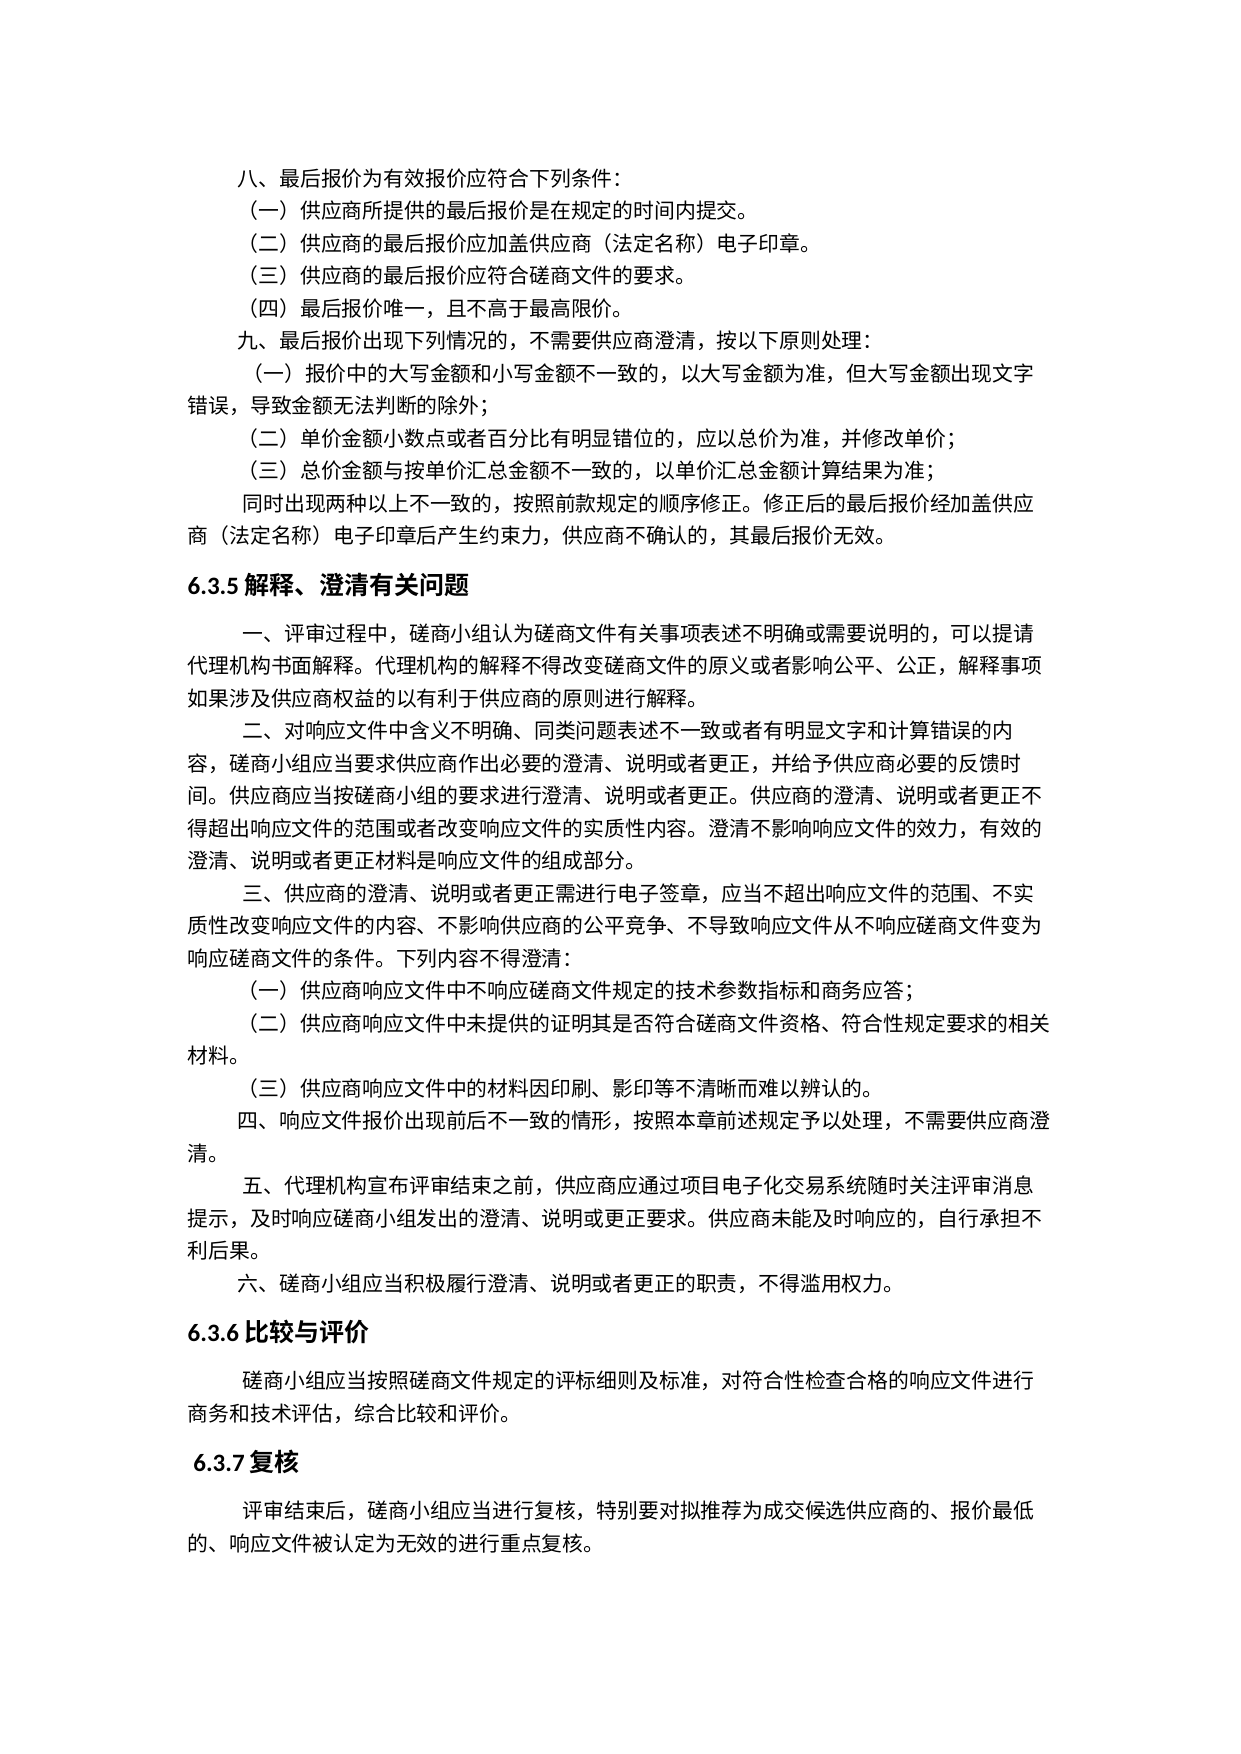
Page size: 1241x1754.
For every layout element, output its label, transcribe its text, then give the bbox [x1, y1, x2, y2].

text （一）供应商响应文件中不响应磋商文件规定的技术参数指标和商务应答； [187, 974, 1053, 1007]
text （一）报价中的大写金额和小写金额不一致的，以大写金额为准，但大写金额出现文字错误，导致金额无法判断的除外； [187, 357, 1053, 422]
text 四、响应文件报价出现前后不一致的情形，按照本章前述规定予以处理，不需要供应商澄清。 [187, 1104, 1053, 1169]
text 三、供应商的澄清、说明或者更正需进行电子签章，应当不超出响应文件的范围、不实质性改变响应文件的内容、不影响供应商的公平竞争、不导致响应文件从不响应磋商文件变为响应磋商文件的条件。下列内容不得澄清： [187, 877, 1053, 974]
text 五、代理机构宣布评审结束之前，供应商应通过项目电子化交易系统随时关注评审消息提示，及时响应磋商小组发出的澄清、说明或更正要求。供应商未能及时响应的，自行承担不利后果。 [187, 1169, 1053, 1267]
text （三）总价金额与按单价汇总金额不一致的，以单价汇总金额计算结果为准； [187, 454, 1053, 487]
text 一、评审过程中，磋商小组认为磋商文件有关事项表述不明确或需要说明的，可以提请代理机构书面解释。代理机构的解释不得改变磋商文件的原义或者影响公平、公正，解释事项如果涉及供应商权益的以有利于供应商的原则进行解释。 [187, 617, 1053, 714]
text （一）供应商所提供的最后报价是在规定的时间内提交。 [187, 194, 1053, 227]
text （二）供应商响应文件中未提供的证明其是否符合磋商文件资格、符合性规定要求的相关材料。 [187, 1007, 1053, 1072]
text （四）最后报价唯一，且不高于最高限价。 [187, 292, 1053, 324]
text 二、对响应文件中含义不明确、同类问题表述不一致或者有明显文字和计算错误的内容，磋商小组应当要求供应商作出必要的澄清、说明或者更正，并给予供应商必要的反馈时间。供应商应当按磋商小组的要求进行澄清、说明或者更正。供应商的澄清、说明或者更正不得超出响应文件的范围或者改变响应文件的实质性内容。澄清不影响响应文件的效力，有效的澄清、说明或者更正材料是响应文件的组成部分。 [187, 714, 1053, 877]
text （三）供应商的最后报价应符合磋商文件的要求。 [187, 259, 1053, 292]
text 6.3.6比较与评价 [187, 1299, 1053, 1364]
text 6.3.7复核 [187, 1429, 1053, 1494]
text 磋商小组应当按照磋商文件规定的评标细则及标准，对符合性检查合格的响应文件进行商务和技术评估，综合比较和评价。 [187, 1364, 1053, 1429]
text 六、磋商小组应当积极履行澄清、说明或者更正的职责，不得滥用权力。 [187, 1267, 1053, 1299]
text （二）供应商的最后报价应加盖供应商（法定名称）电子印章。 [187, 227, 1053, 259]
text 同时出现两种以上不一致的，按照前款规定的顺序修正。修正后的最后报价经加盖供应商（法定名称）电子印章后产生约束力，供应商不确认的，其最后报价无效。 [187, 487, 1053, 552]
text 6.3.5解释、澄清有关问题 [187, 552, 1053, 617]
text 八、最后报价为有效报价应符合下列条件： [187, 162, 1053, 194]
text 评审结束后，磋商小组应当进行复核，特别要对拟推荐为成交候选供应商的、报价最低的、响应文件被认定为无效的进行重点复核。 [187, 1494, 1053, 1559]
text 九、最后报价出现下列情况的，不需要供应商澄清，按以下原则处理： [187, 324, 1053, 357]
text （二）单价金额小数点或者百分比有明显错位的，应以总价为准，并修改单价； [187, 422, 1053, 454]
text （三）供应商响应文件中的材料因印刷、影印等不清晰而难以辨认的。 [187, 1072, 1053, 1104]
